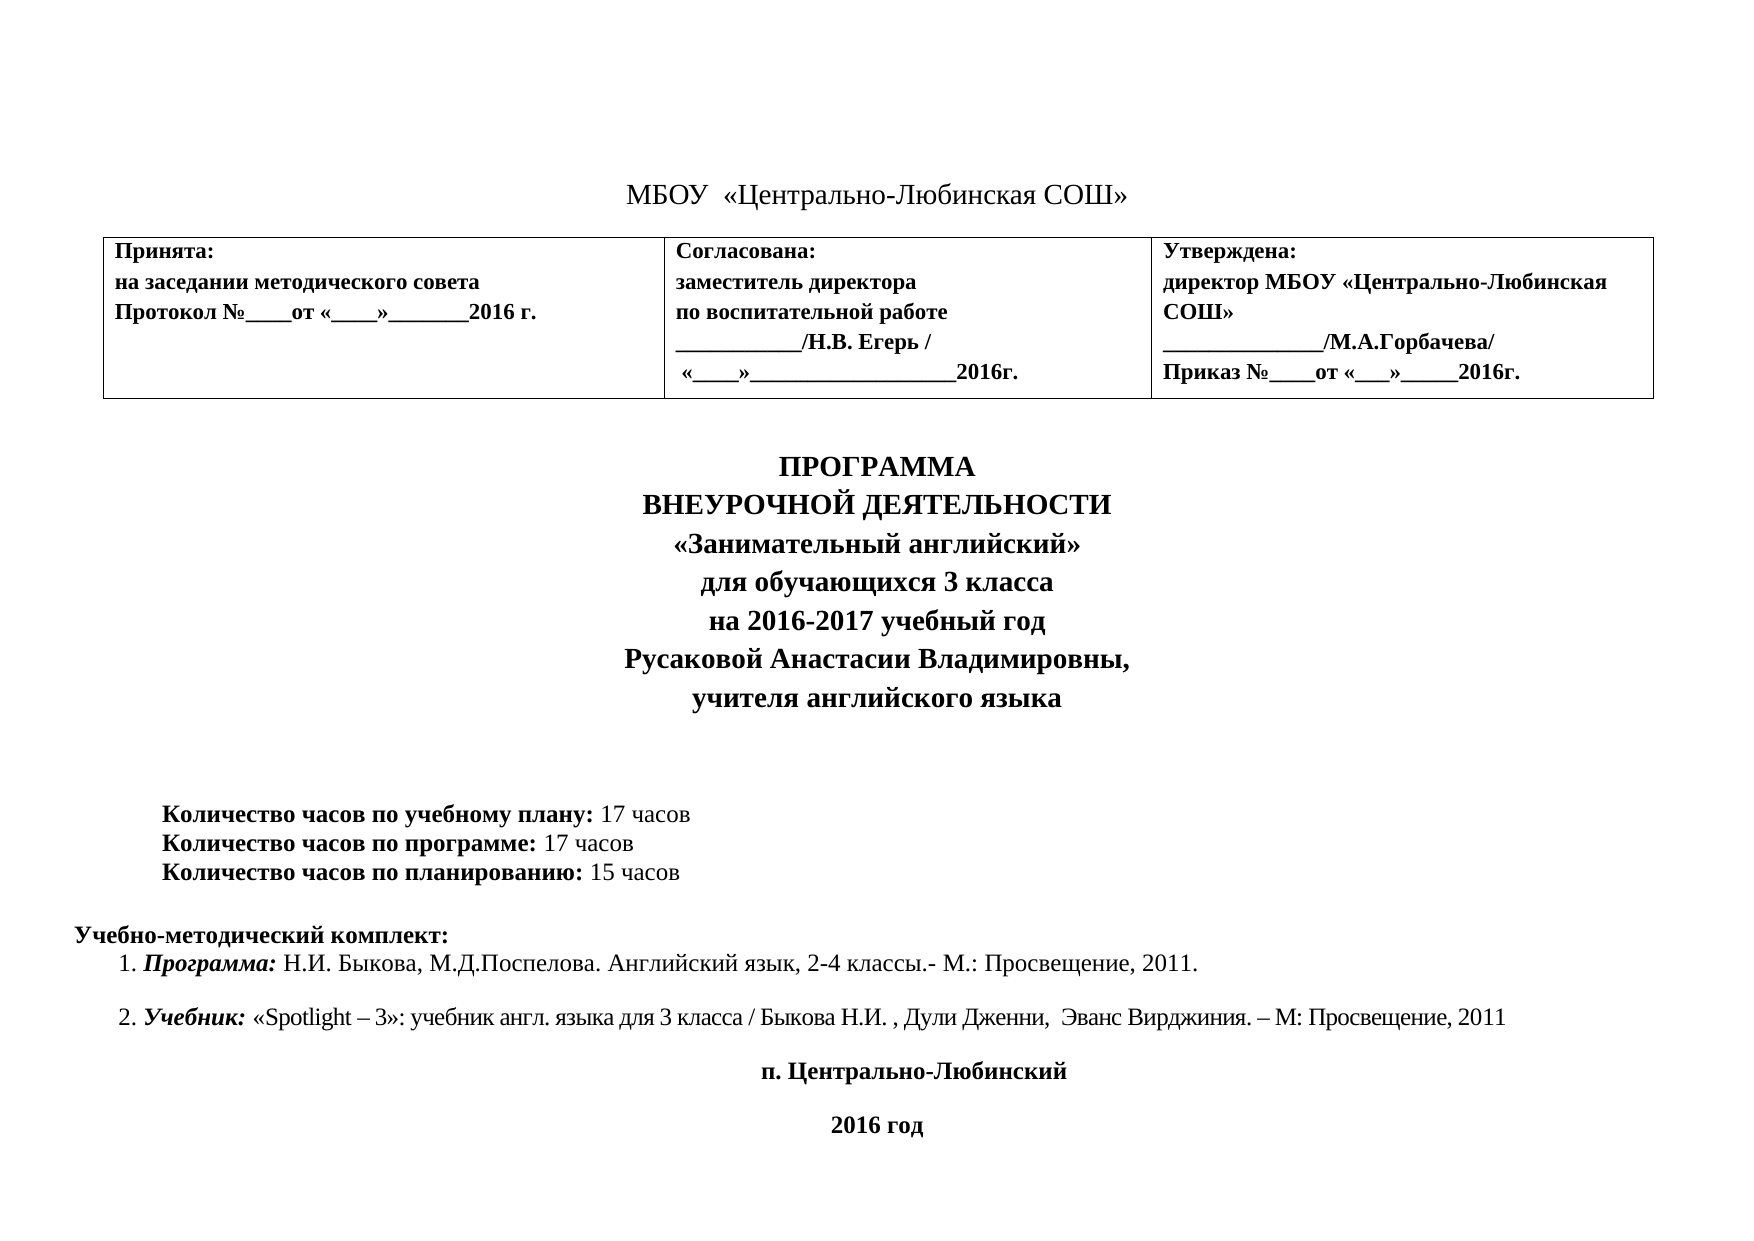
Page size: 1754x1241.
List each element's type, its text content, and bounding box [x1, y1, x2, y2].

text ПРОГРАММА [118, 449, 1636, 482]
text «Занимательный английский» [118, 526, 1636, 559]
text ВНЕУРОЧНОЙ ДЕЯТЕЛЬНОСТИ [118, 487, 1636, 521]
text МБОУ «Центрально-Любинская СОШ» [118, 177, 1636, 211]
text учителя английского языка [118, 680, 1636, 713]
text Русаковой Анастасии Владимировны, [118, 641, 1636, 675]
text 2016 год [118, 1110, 1636, 1139]
text 2. Учебник: «Spotlight – 3»: учебник англ. языка для 3 класса / Быкова Н.И. , Дули Дженни, Эванс Вирджиния. – М: Просвещение, 2011 [118, 1002, 1636, 1031]
text п. Центрально-Любинский [118, 1056, 1636, 1085]
text на 2016-2017 учебный год [118, 603, 1636, 636]
text для обучающихся 3 класса [118, 564, 1636, 598]
text Количество часов по программе: 17 часов [118, 828, 1636, 857]
table_header Согласована: заместитель директора по воспитательной работе ___________/Н.В. Егерь / «____»__________________2016г. [665, 238, 1151, 398]
text Количество часов по планированию: 15 часов [118, 857, 1636, 886]
table_header Утверждена: директор МБОУ «Центрально-Любинская СОШ» ______________/М.А.Горбачева/ Приказ №____от «___»_____2016г. [1152, 238, 1653, 398]
table_header Принята: на заседании методического совета Протокол №____от «____»_______2016 г. [104, 238, 664, 398]
text Количество часов по учебному плану: 17 часов [118, 799, 1636, 828]
text 1. Программа: Н.И. Быкова, М.Д.Поспелова. Английский язык, 2-4 классы.- М.: Просвещение, 2011. [118, 948, 1636, 977]
text Учебно-методический комплект: [74, 920, 1636, 948]
